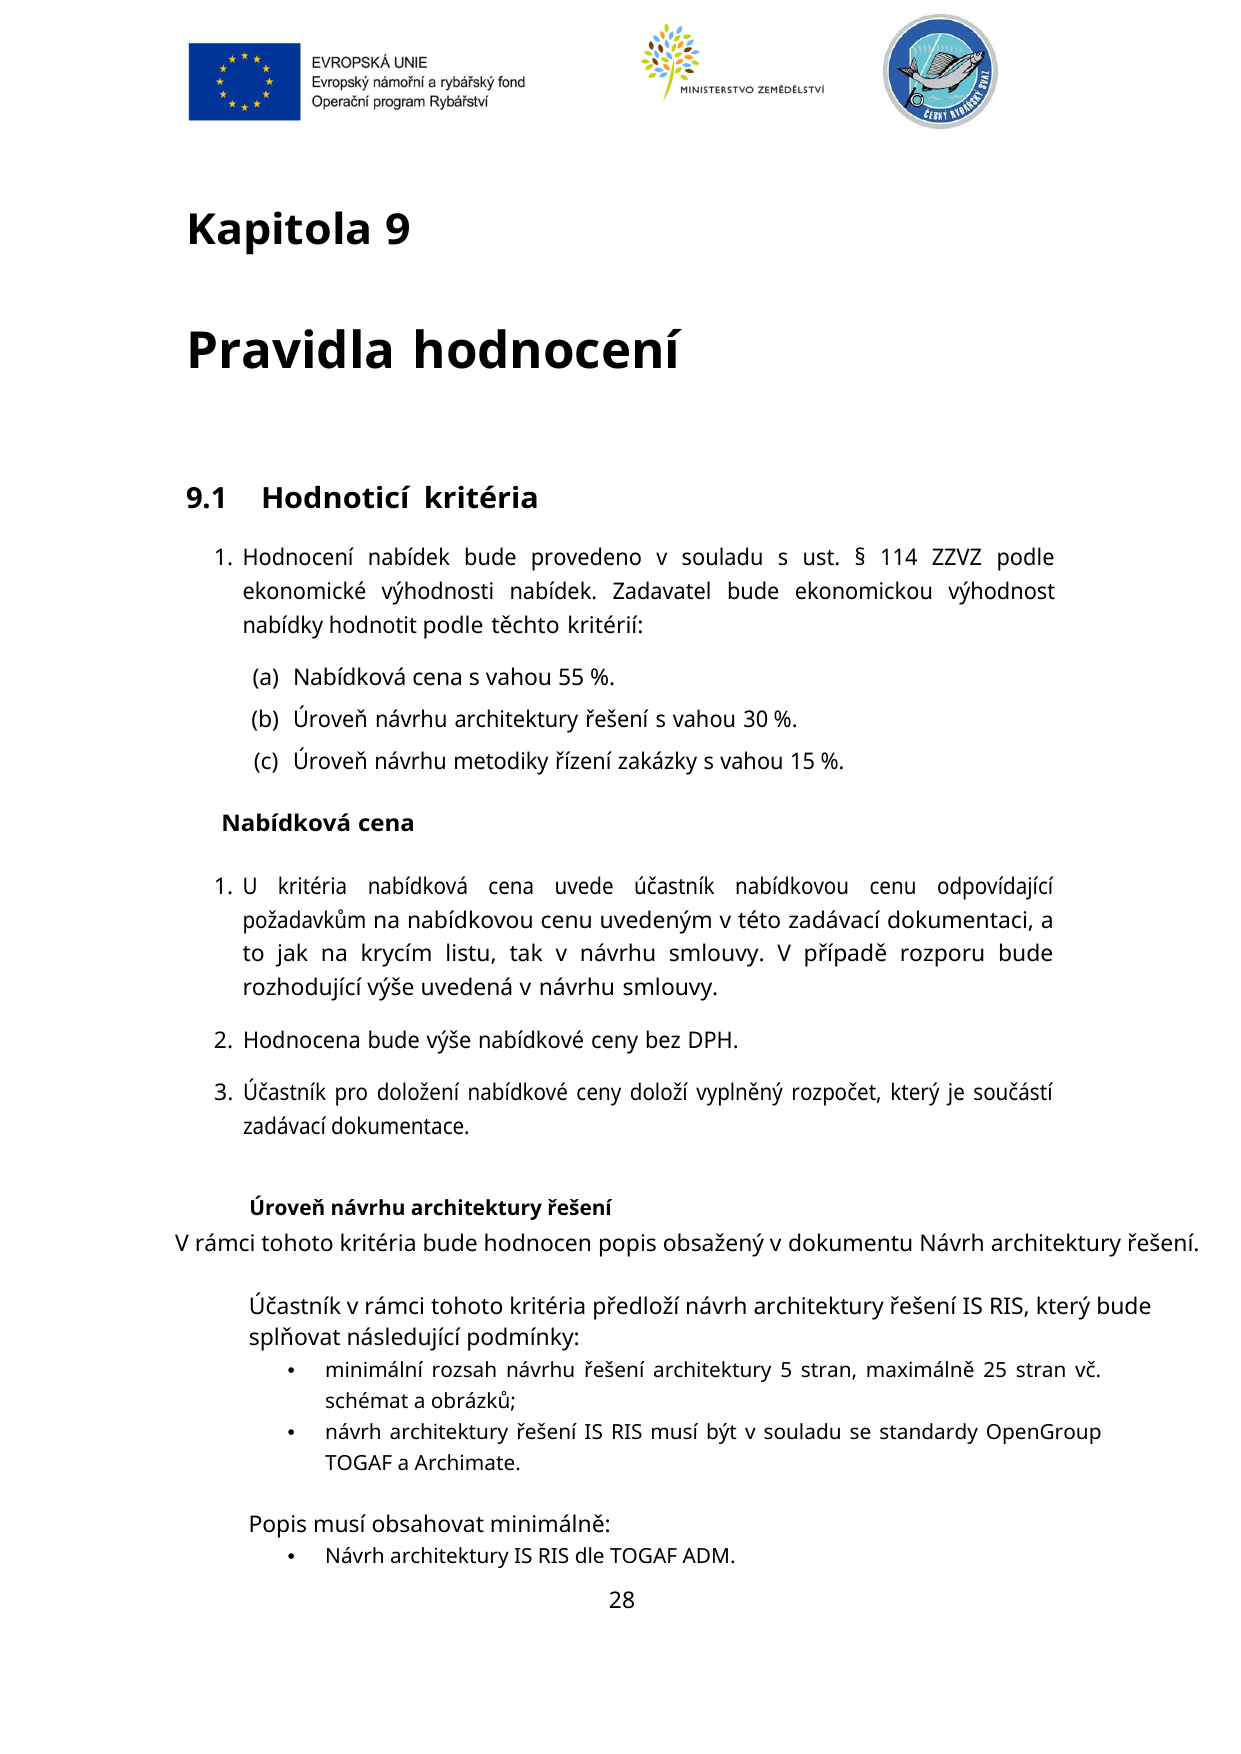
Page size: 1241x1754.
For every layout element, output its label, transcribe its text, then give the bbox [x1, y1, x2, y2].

text Kapitola 9 [186, 199, 1203, 257]
text V rámci tohoto kritéria bude hodnocen popis obsažený v dokumentu Návrh architektury řešení. [175, 1227, 1203, 1258]
list Hodnocení nabídek bude provedeno v souladu s ust. § 114 ZZVZ podle ekonomické výhodnosti nabídek. Zadavatel bude ekonomickou výhodnost nabídky hodnotit podle těchto kritérií: [214, 541, 1055, 640]
subtitle Hodnoticí kritéria [186, 478, 1203, 517]
subtitle Nabídková cena [221, 807, 1203, 838]
list U kritéria nabídková cena uvede účastník nabídkovou cenu odpovídající požadavkům na nabídkovou cenu uvedeným v této zadávací dokumentaci, a to jak na krycím listu, tak v návrhu smlouvy. V případě rozporu bude rozhodující výše uvedená v návrhu smlouvy. [214, 870, 1054, 1002]
list Úroveň návrhu metodiky řízení zakázky s vahou 15 %. [254, 745, 1203, 777]
list Návrh architektury IS RIS dle TOGAF ADM. [287, 1539, 1103, 1570]
list minimální rozsah návrhu řešení architektury 5 stran, maximálně 25 stran vč. schémat a obrázků; [287, 1352, 1103, 1414]
list Hodnocena bude výše nabídkové ceny bez DPH. [214, 1024, 1203, 1055]
text Úroveň návrhu architektury řešení [249, 1199, 1203, 1219]
text Účastník v rámci tohoto kritéria předloží návrh architektury řešení IS RIS, který bude splňovat následující podmínky: [249, 1290, 1203, 1352]
list Úroveň návrhu architektury řešení s vahou 30 %. [251, 703, 1203, 734]
text Pravidla hodnocení [186, 314, 1203, 384]
list Nabídková cena s vahou 55 %. [252, 661, 1203, 692]
list návrh architektury řešení IS RIS musí být v souladu se standardy OpenGroup TOGAF a Archimate. [287, 1414, 1103, 1476]
text Popis musí obsahovat minimálně: [175, 1508, 1203, 1539]
list Účastník pro doložení nabídkové ceny doloží vyplněný rozpočet, který je součástí zadávací dokumentace. [214, 1076, 1054, 1141]
